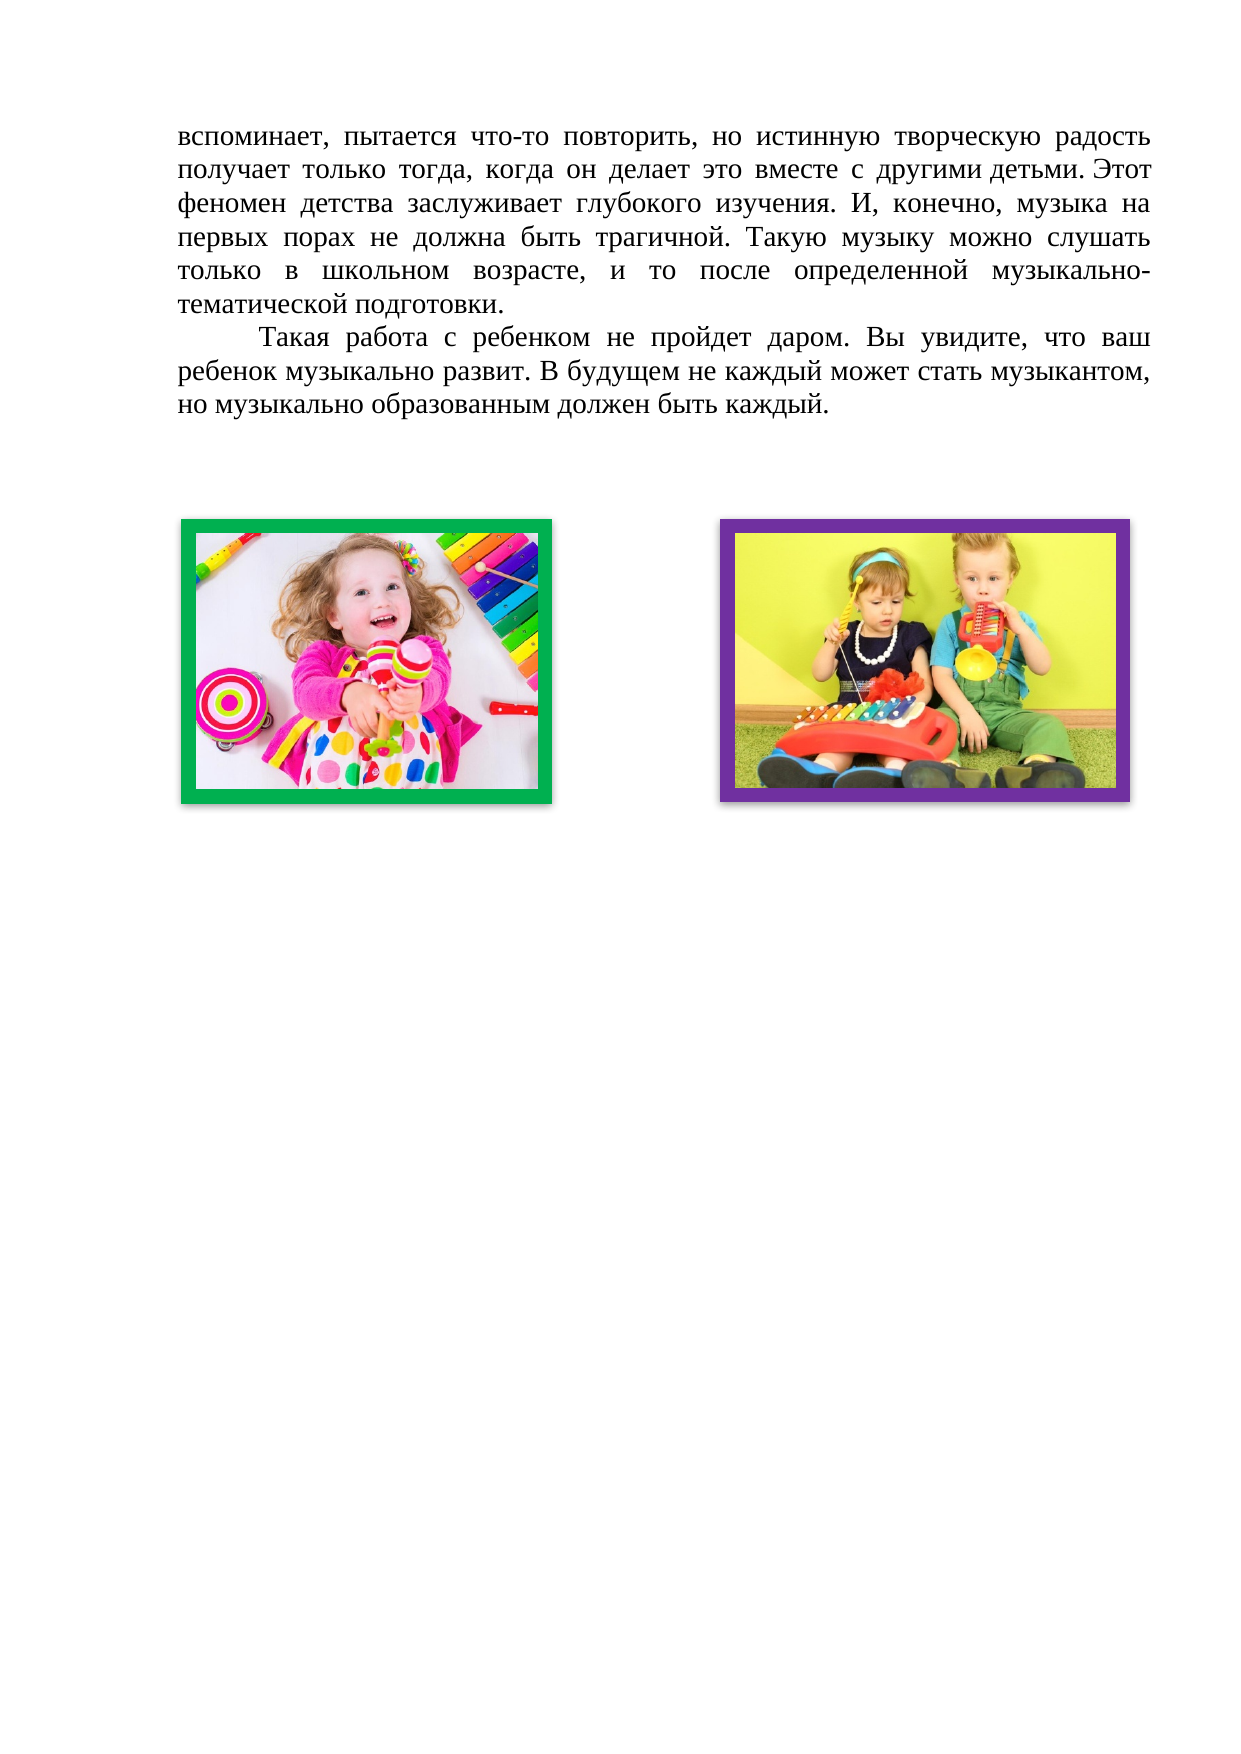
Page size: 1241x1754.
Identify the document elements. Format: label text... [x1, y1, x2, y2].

picture [735, 533, 1116, 788]
picture [196, 533, 538, 789]
text Такая работа с ребенком не пройдет даром. Вы увидите, что ваш ребенок музыкально развит. В будущем не каждый может стать музыкантом, но музыкально образованным должен быть каждый. [177, 319, 1152, 420]
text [177, 118, 1152, 319]
